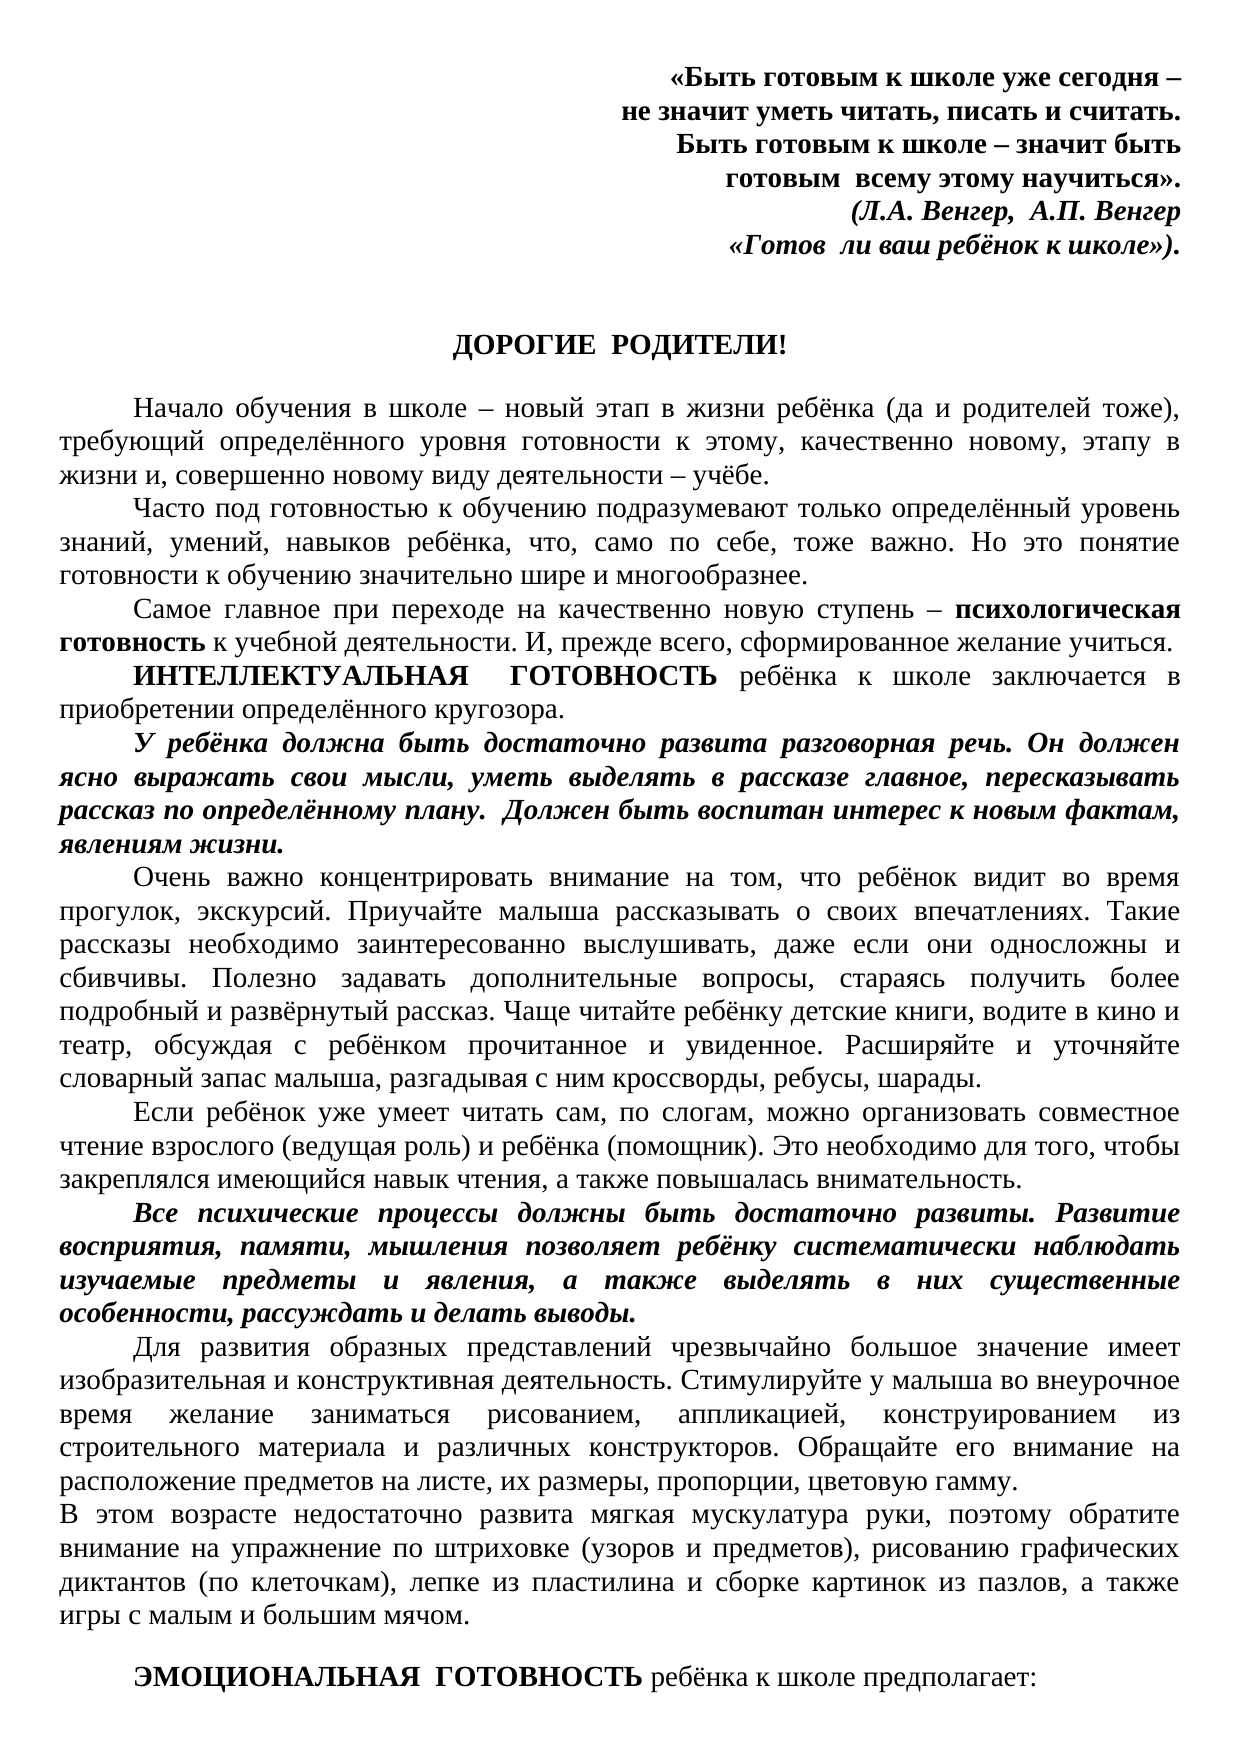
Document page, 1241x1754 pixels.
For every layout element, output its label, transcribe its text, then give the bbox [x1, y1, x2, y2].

text ДОРОГИЕ РОДИТЕЛИ! [59, 327, 1181, 361]
text Быть готовым к школе – значит быть [59, 126, 1181, 160]
text готовым всему этому научиться». [59, 160, 1181, 193]
text «Быть готовым к школе уже сегодня – [59, 59, 1181, 93]
text Для развития образных представлений чрезвычайно большое значение имеет изобразительная и конструктивная деятельность. Стимулируйте у малыша во внеурочное время желание заниматься рисованием, аппликацией, конструированием из строительного материала и различных конструкторов. Обращайте его внимание на расположение предметов на листе, их размеры, пропорции, цветовую гамму. [59, 1329, 1181, 1497]
text Начало обучения в школе – новый этап в жизни ребёнка (да и родителей тоже), требующий определённого уровня готовности к этому, качественно новому, этапу в жизни и, совершенно новому виду деятельности – учёбе. [59, 390, 1181, 490]
text (Л.А. Венгер, А.П. Венгер [59, 193, 1181, 227]
text Если ребёнок уже умеет читать сам, по слогам, можно организовать совместное чтение взрослого (ведущая роль) и ребёнка (помощник). Это необходимо для того, чтобы закреплялся имеющийся навык чтения, а также повышалась внимательность. [59, 1094, 1181, 1195]
text У ребёнка должна быть достаточно развита разговорная речь. Он должен ясно выражать свои мысли, уметь выделять в рассказе главное, пересказывать рассказ по определённому плану. Должен быть воспитан интерес к новым фактам, явлениям жизни. [59, 725, 1181, 859]
text Очень важно концентрировать внимание на том, что ребёнок видит во время прогулок, экскурсий. Приучайте малыша рассказывать о своих впечатлениях. Такие рассказы необходимо заинтересованно выслушивать, даже если они односложны и сбивчивы. Полезно задавать дополнительные вопросы, стараясь получить более подробный и развёрнутый рассказ. Чаще читайте ребёнку детские книги, водите в кино и театр, обсуждая с ребёнком прочитанное и увиденное. Расширяйте и уточняйте словарный запас малыша, разгадывая с ним кроссворды, ребусы, шарады. [59, 859, 1181, 1094]
text В этом возрасте недостаточно развита мягкая мускулатура руки, поэтому обратите внимание на упражнение по штриховке (узоров и предметов), рисованию графических диктантов (по клеточкам), лепке из пластилина и сборке картинок из пазлов, а также игры с малым и большим мячом. [59, 1497, 1181, 1631]
text Часто под готовностью к обучению подразумевают только определённый уровень знаний, умений, навыков ребёнка, что, само по себе, тоже важно. Но это понятие готовности к обучению значительно шире и многообразнее. [59, 490, 1181, 591]
text Все психические процессы должны быть достаточно развиты. Развитие восприятия, памяти, мышления позволяет ребёнку систематически наблюдать изучаемые предметы и явления, а также выделять в них существенные особенности, рассуждать и делать выводы. [59, 1195, 1181, 1329]
text ЭМОЦИОНАЛЬНАЯ ГОТОВНОСТЬ ребёнка к школе предполагает: [59, 1659, 1181, 1693]
text Самое главное при переходе на качественно новую ступень – психологическая готовность к учебной деятельности. И, прежде всего, сформированное желание учиться. [59, 591, 1181, 658]
text «Готов ли ваш ребёнок к школе»). [59, 227, 1181, 260]
text не значит уметь читать, писать и считать. [59, 93, 1181, 126]
text ИНТЕЛЛЕКТУАЛЬНАЯ ГОТОВНОСТЬ ребёнка к школе заключается в приобретении определённого кругозора. [59, 658, 1181, 725]
